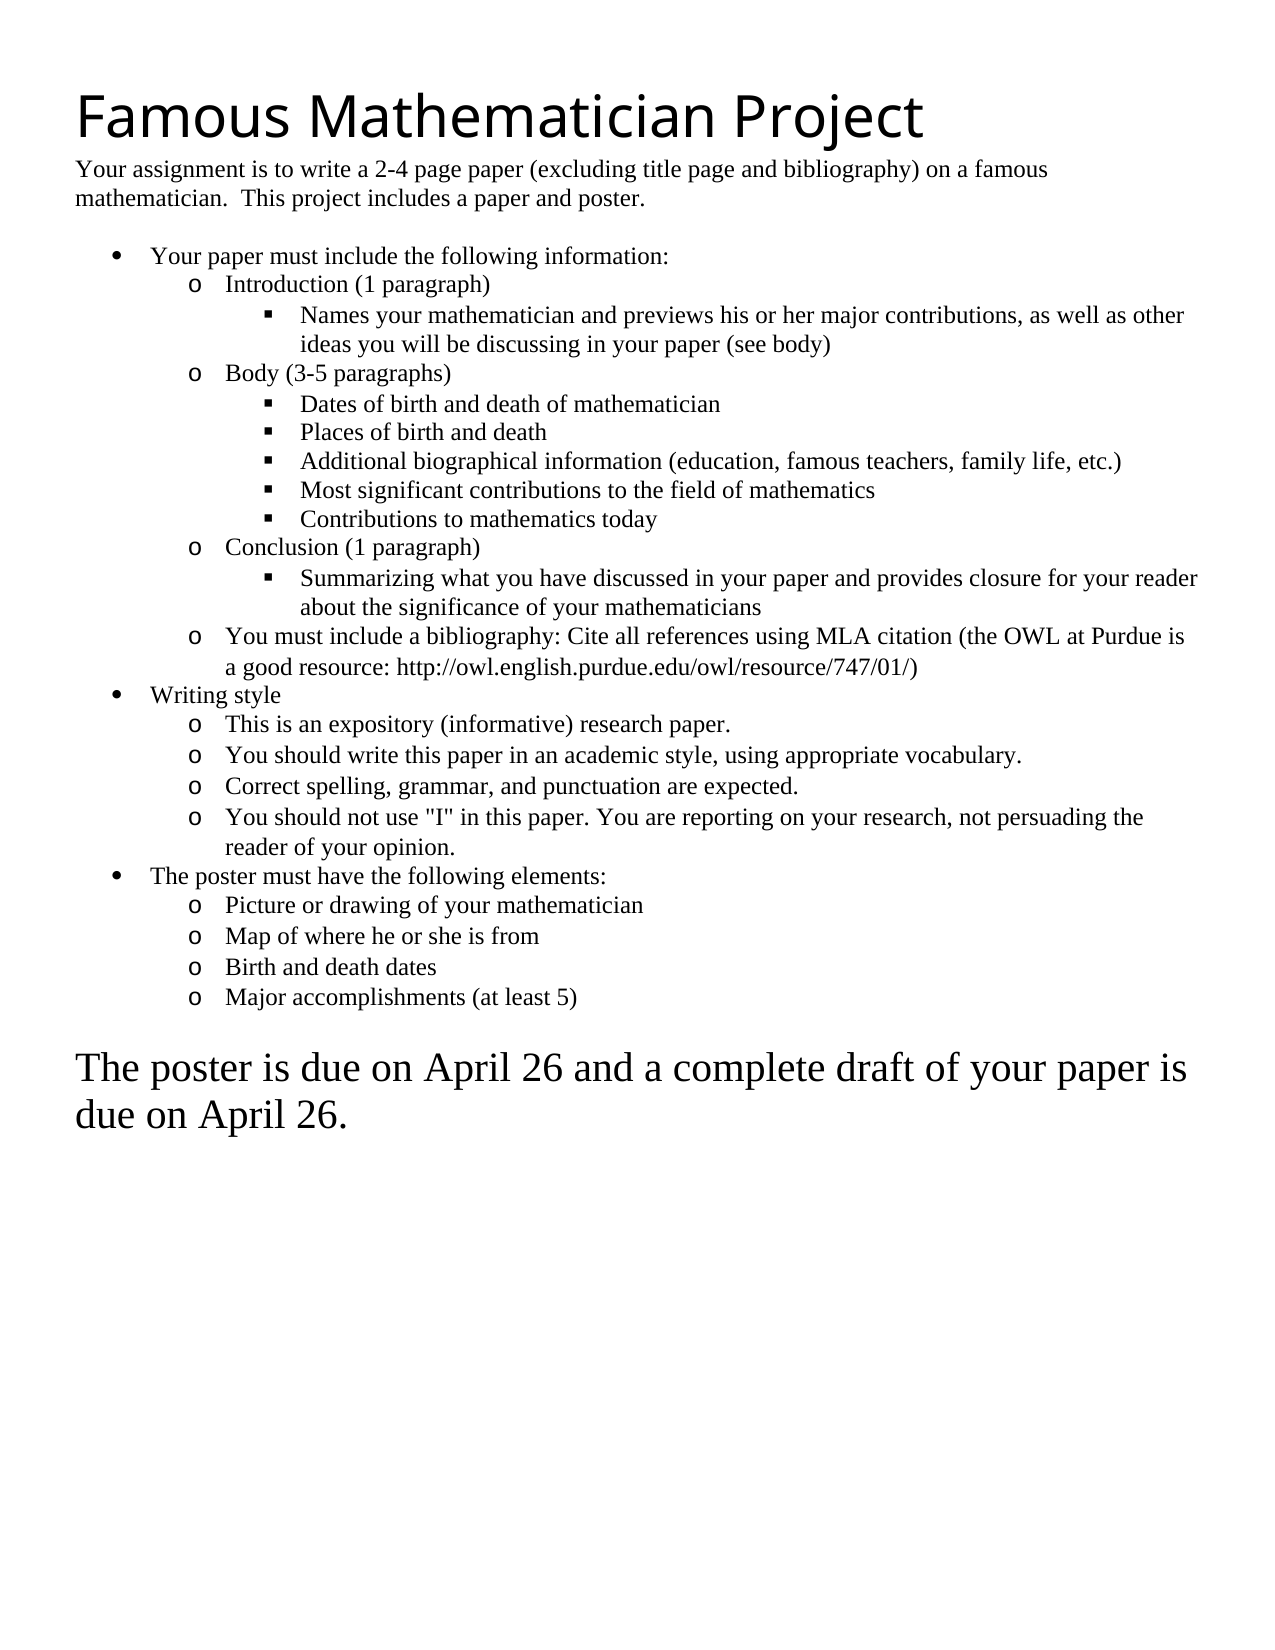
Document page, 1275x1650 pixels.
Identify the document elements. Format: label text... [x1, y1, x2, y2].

list Most significant contributions to the field of mathematics [262, 475, 1200, 504]
list Correct spelling, grammar, and punctuation are expected. [187, 771, 1200, 802]
list The poster must have the following elements: [112, 861, 1200, 890]
list Places of birth and death [262, 417, 1200, 446]
list Picture or drawing of your mathematician [187, 890, 1200, 921]
list Dates of birth and death of mathematician [262, 389, 1200, 417]
list Major accomplishments (at least 5) [187, 982, 1200, 1013]
list Names your mathematician and previews his or her major contributions, as well as other ideas you will be discussing in your paper (see body) [262, 300, 1200, 358]
list You must include a bibliography: Cite all references using MLA citation (the OWL at Purdue is a good resource: http://owl.english.purdue.edu/owl/resource/747/01/) [187, 621, 1200, 680]
list Writing style [112, 680, 1200, 709]
text The poster is due on April 26 and a complete draft of your paper is due on April 26. [75, 1042, 1200, 1138]
list This is an expository (informative) research paper. [187, 709, 1200, 740]
list Introduction (1 paragraph) [187, 269, 1200, 300]
list Body (3-5 paragraphs) [187, 358, 1200, 389]
list Map of where he or she is from [187, 921, 1200, 952]
list Contributions to mathematics today [262, 504, 1200, 532]
list You should write this paper in an academic style, using appropriate vocabulary. [187, 740, 1200, 771]
list Your paper must include the following information: [112, 241, 1200, 269]
list Birth and death dates [187, 952, 1200, 982]
list Additional biographical information (education, famous teachers, family life, etc.) [262, 446, 1200, 475]
list Summarizing what you have discussed in your paper and provides closure for your reader about the significance of your mathematicians [262, 563, 1200, 621]
list You should not use "I" in this paper. You are reporting on your research, not persuading the reader of your opinion. [187, 802, 1200, 861]
text Famous Mathematician Project [75, 75, 1200, 154]
text Your assignment is to write a 2-4 page paper (excluding title page and bibliography) on a famous mathematician. This project includes a paper and poster. [75, 154, 1200, 212]
list Conclusion (1 paragraph) [187, 532, 1200, 563]
